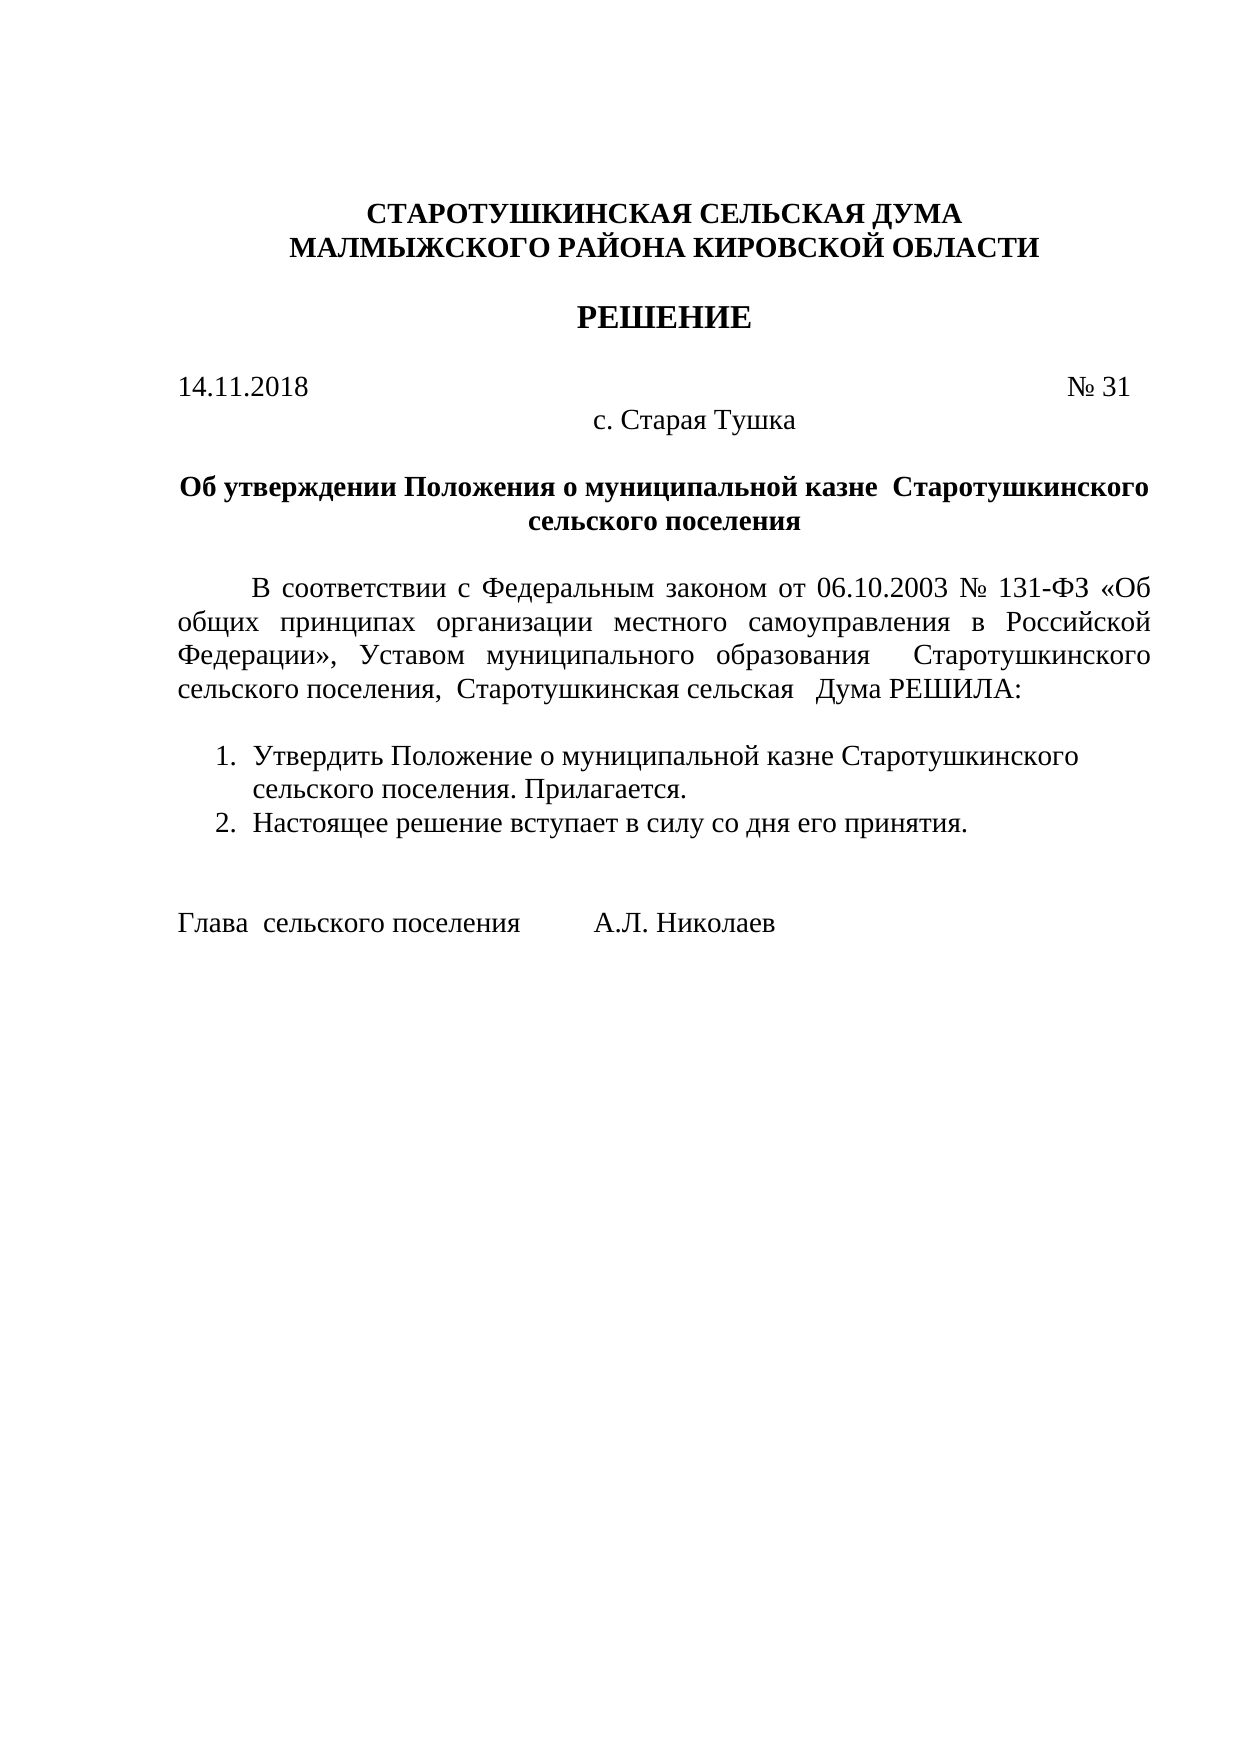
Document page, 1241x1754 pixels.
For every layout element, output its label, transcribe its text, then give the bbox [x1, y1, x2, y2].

list Утвердить Положение о муниципальной казне Старотушкинского сельского поселения. Прилагается. [215, 738, 1152, 805]
text РЕШЕНИЕ [177, 297, 1152, 335]
text Глава сельского поселения А.Л. Николаев [177, 906, 1152, 939]
text с. Старая Тушка [177, 402, 1152, 436]
text 14.11.2018 № 31 [177, 369, 1152, 402]
list Настоящее решение вступает в силу со дня его принятия. [215, 805, 1152, 838]
text МАЛМЫЖСКОГО РАЙОНА КИРОВСКОЙ ОБЛАСТИ [177, 230, 1152, 263]
text В соответствии с Федеральным законом от 06.10.2003 № 131-ФЗ «Об общих принципах организации местного самоуправления в Российской Федерации», Уставом муниципального образования Старотушкинского сельского поселения, Старотушкинская сельская Дума РЕШИЛА: [177, 570, 1152, 704]
text Об утверждении Положения о муниципальной казне Старотушкинского сельского поселения [177, 469, 1152, 537]
text СТАРОТУШКИНСКАЯ СЕЛЬСКАЯ ДУМА [177, 196, 1152, 230]
